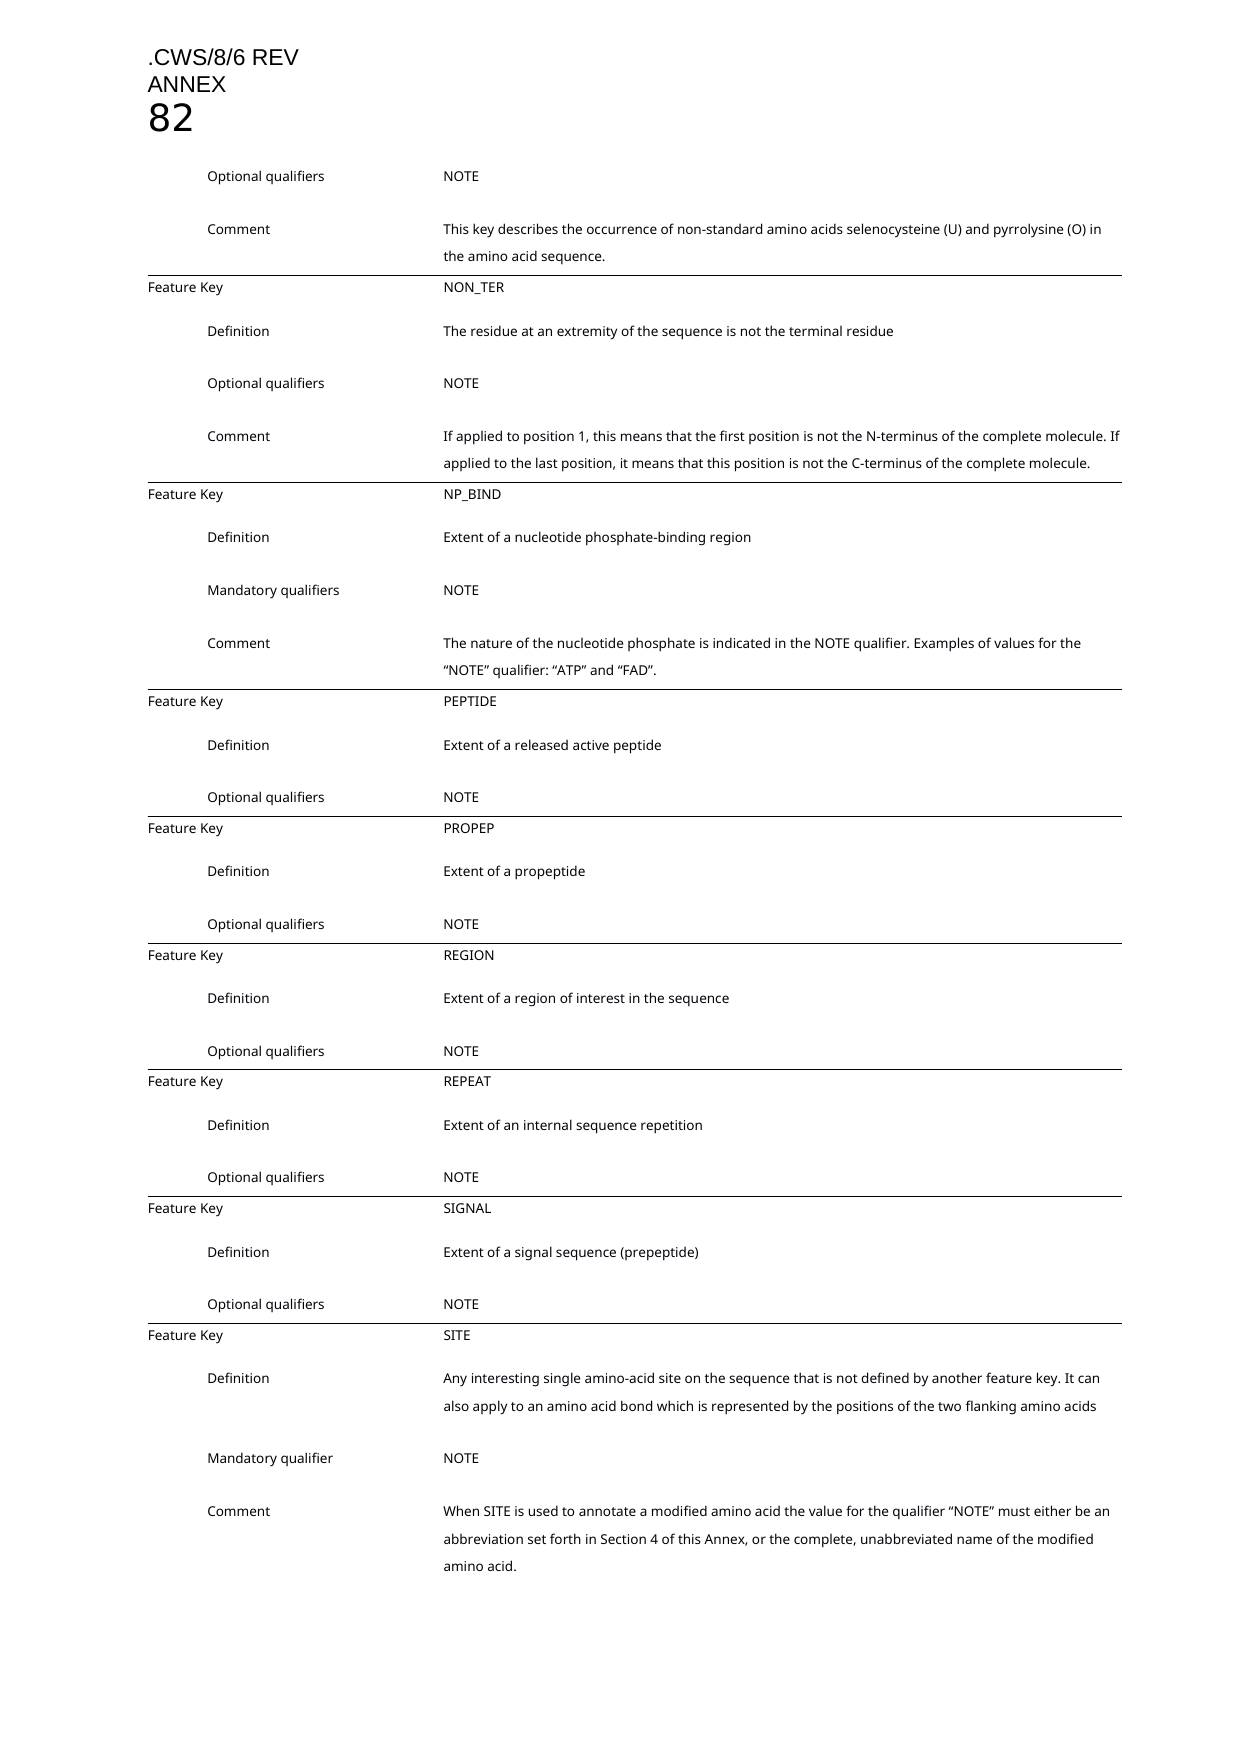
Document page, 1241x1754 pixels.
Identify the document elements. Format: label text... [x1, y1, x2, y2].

text Comment When SITE is used to annotate a modified amino acid the value for the qualifier “NOTE” must either be an abbreviation set forth in Section 4 of this Annex, or the complete, unabbreviated name of the modified amino acid. [207, 1502, 1122, 1576]
list Feature Key NP_BIND [148, 483, 1122, 503]
list Feature Key REGION [148, 944, 1122, 964]
text Mandatory qualifiers NOTE [207, 581, 1122, 599]
text Mandatory qualifier NOTE [207, 1449, 1122, 1468]
list Feature Key NON_TER [148, 276, 1122, 296]
text Comment If applied to position 1, this means that the first position is not the N-terminus of the complete molecule. If applied to the last position, it means that this position is not the C-terminus of the complete molecule. [207, 427, 1122, 473]
text Optional qualifiers NOTE [207, 1168, 1122, 1187]
text Definition Extent of an internal sequence repetition [207, 1116, 1122, 1134]
text Optional qualifiers NOTE [207, 374, 1122, 392]
list Feature Key SITE [148, 1324, 1122, 1344]
text Optional qualifiers NOTE [207, 1042, 1122, 1060]
text Definition Extent of a propeptide [207, 862, 1122, 881]
text Comment This key describes the occurrence of non-standard amino acids selenocysteine (U) and pyrrolysine (O) in the amino acid sequence. [207, 220, 1122, 266]
text Definition Extent of a released active peptide [207, 735, 1122, 754]
text Comment The nature of the nucleotide phosphate is indicated in the NOTE qualifier. Examples of values for the “NOTE” qualifier: “ATP” and “FAD”. [207, 634, 1122, 680]
text Definition Any interesting single amino-acid site on the sequence that is not defined by another feature key. It can also apply to an amino acid bond which is represented by the positions of the two flanking amino acids [207, 1369, 1122, 1415]
text Optional qualifiers NOTE [207, 1295, 1122, 1313]
text Optional qualifiers NOTE [207, 788, 1122, 806]
text Optional qualifiers NOTE [207, 915, 1122, 933]
list Feature Key REPEAT [148, 1070, 1122, 1091]
list Feature Key PROPEP [148, 817, 1122, 837]
text Definition Extent of a nucleotide phosphate-binding region [207, 528, 1122, 547]
text Definition The residue at an extremity of the sequence is not the terminal residue [207, 321, 1122, 340]
text Definition Extent of a signal sequence (prepeptide) [207, 1242, 1122, 1261]
text Optional qualifiers NOTE [207, 167, 1122, 186]
text Definition Extent of a region of interest in the sequence [207, 989, 1122, 1007]
list Feature Key PEPTIDE [148, 690, 1122, 710]
list Feature Key SIGNAL [148, 1197, 1122, 1217]
